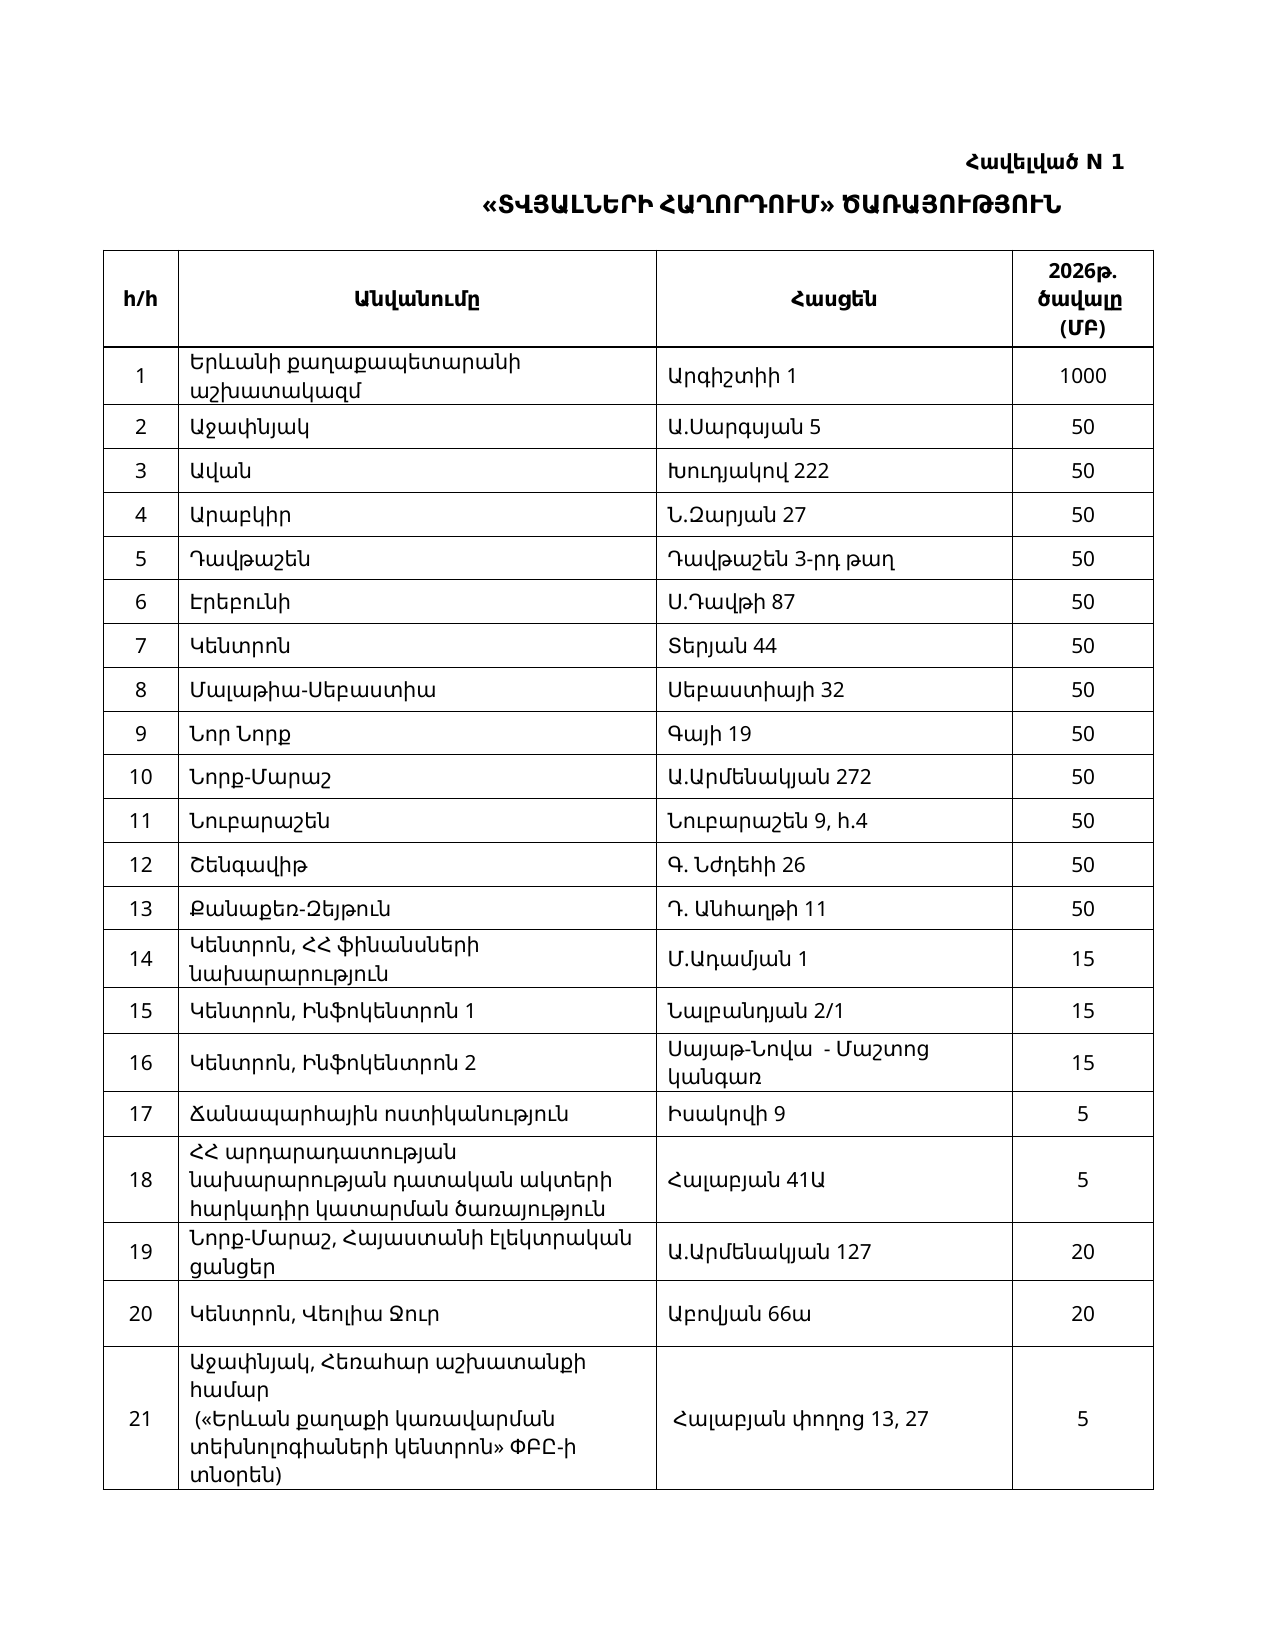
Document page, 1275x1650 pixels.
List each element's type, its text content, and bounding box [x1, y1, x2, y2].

table_cell 8 [104, 668, 178, 711]
table_cell 50 [1013, 712, 1153, 754]
table_cell Աջափնյակ [179, 405, 656, 448]
table_cell Նոր Նորք [179, 712, 656, 754]
table_cell 15 [1013, 988, 1153, 1033]
table_cell 15 [1013, 930, 1153, 987]
table_cell Մալաթիա-Սեբաստիա [179, 668, 656, 711]
table_cell Կենտրոն [179, 624, 656, 667]
table_cell 12 [104, 843, 178, 886]
table_cell 5 [1013, 1137, 1153, 1222]
table_cell 50 [1013, 887, 1153, 929]
table_cell Անվանումը [179, 251, 656, 346]
table_cell Երևանի քաղաքապետարանի աշխատակազմ [179, 348, 656, 404]
table_cell հ/հ [104, 251, 178, 346]
table_cell Քանաքեռ-Զեյթուն [179, 887, 656, 929]
table_cell 14 [104, 930, 178, 987]
table_cell 15 [104, 988, 178, 1033]
table_cell Ա.Արմենակյան 272 [657, 755, 1012, 798]
table_cell 50 [1013, 668, 1153, 711]
table_cell 19 [104, 1223, 178, 1280]
table_cell 10 [104, 755, 178, 798]
table_cell Խուդյակով 222 [657, 449, 1012, 492]
table_cell 50 [1013, 449, 1153, 492]
table_cell Ա.Արմենակյան 127 [657, 1223, 1012, 1280]
table_cell Արաբկիր [179, 493, 656, 536]
table_cell Իսակովի 9 [657, 1092, 1012, 1136]
table_cell Տերյան 44 [657, 624, 1012, 667]
table_cell 13 [104, 887, 178, 929]
table_cell Ավան [179, 449, 656, 492]
table_cell Գ. Նժդեհի 26 [657, 843, 1012, 886]
table_cell 6 [104, 580, 178, 623]
table_cell 50 [1013, 580, 1153, 623]
table_cell 16 [104, 1034, 178, 1091]
table_cell Դ. Անհաղթի 11 [657, 887, 1012, 929]
table_cell 7 [104, 624, 178, 667]
table_cell Նորք-Մարաշ [179, 755, 656, 798]
table_cell Նորք-Մարաշ, Հայաստանի էլեկտրական ցանցեր [179, 1223, 656, 1280]
table_cell 50 [1013, 843, 1153, 886]
table_cell 20 [1013, 1223, 1153, 1280]
table_cell 9 [104, 712, 178, 754]
table_cell Նալբանդյան 2/1 [657, 988, 1012, 1033]
table_cell 15 [1013, 1034, 1153, 1091]
table_cell 50 [1013, 493, 1153, 536]
table_cell Նուբարաշեն 9, հ.4 [657, 799, 1012, 842]
table_cell 18 [104, 1137, 178, 1222]
table_cell Մ.Ադամյան 1 [657, 930, 1012, 987]
table_cell 21 [104, 1347, 178, 1489]
table_cell 50 [1013, 755, 1153, 798]
table_cell Արգիշտիի 1 [657, 348, 1012, 404]
text Հավելված N 1 [150, 150, 1125, 174]
table_cell Շենգավիթ [179, 843, 656, 886]
table_cell Ա.Սարգսյան 5 [657, 405, 1012, 448]
table_cell Դավթաշեն 3-րդ թաղ [657, 537, 1012, 579]
table_cell Կենտրոն, Վեոլիա Ջուր [179, 1281, 656, 1346]
table_cell Էրեբունի [179, 580, 656, 623]
table_cell 11 [104, 799, 178, 842]
table_cell 5 [1013, 1347, 1153, 1489]
table_cell Ն.Զարյան 27 [657, 493, 1012, 536]
table_cell Հալաբյան 41Ա [657, 1137, 1012, 1222]
table_cell 50 [1013, 624, 1153, 667]
table_cell 20 [1013, 1281, 1153, 1346]
table_cell Հալաբյան փողոց 13, 27 [657, 1347, 1012, 1489]
table_cell Կենտրոն, ՀՀ ֆինանսների նախարարություն [179, 930, 656, 987]
table_cell Նուբարաշեն [179, 799, 656, 842]
table_cell Կենտրոն, Ինֆոկենտրոն 2 [179, 1034, 656, 1091]
table_cell Գայի 19 [657, 712, 1012, 754]
table_cell Ճանապարհային ոստիկանություն [179, 1092, 656, 1136]
table_cell 1 [104, 348, 178, 404]
table_cell 4 [104, 493, 178, 536]
table_cell 2 [104, 405, 178, 448]
table_cell 3 [104, 449, 178, 492]
table_cell 17 [104, 1092, 178, 1136]
table_cell Հասցեն [657, 251, 1012, 346]
table_cell Աջափնյակ, Հեռահար աշխատանքի համար («Երևան քաղաքի կառավարման տեխնոլոգիաների կենտրոն» ՓԲԸ-ի տնօրեն) [179, 1347, 656, 1489]
table_cell 5 [1013, 1092, 1153, 1136]
table_cell Կենտրոն, Ինֆոկենտրոն 1 [179, 988, 656, 1033]
table_cell Սեբաստիայի 32 [657, 668, 1012, 711]
table_cell Սայաթ-Նովա - Մաշտոց կանգառ [657, 1034, 1012, 1091]
table_cell Դավթաշեն [179, 537, 656, 579]
table_cell 20 [104, 1281, 178, 1346]
table_cell 1000 [1013, 348, 1153, 404]
table_cell ՀՀ արդարադատության նախարարության դատական ակտերի հարկադիր կատարման ծառայություն [179, 1137, 656, 1222]
table_cell Աբովյան 66ա [657, 1281, 1012, 1346]
table_header «ՏՎՅԱԼՆԵՐԻ ՀԱՂՈՐԴՈՒՄ» ԾԱՌԱՅՈՒԹՅՈՒՆ [103, 186, 1153, 249]
table_cell 50 [1013, 799, 1153, 842]
table_cell Ս.Դավթի 87 [657, 580, 1012, 623]
table_cell 2026թ. ծավալը (ՄԲ) [1013, 251, 1153, 346]
table_cell 50 [1013, 405, 1153, 448]
table_cell 50 [1013, 537, 1153, 579]
table_cell 5 [104, 537, 178, 579]
